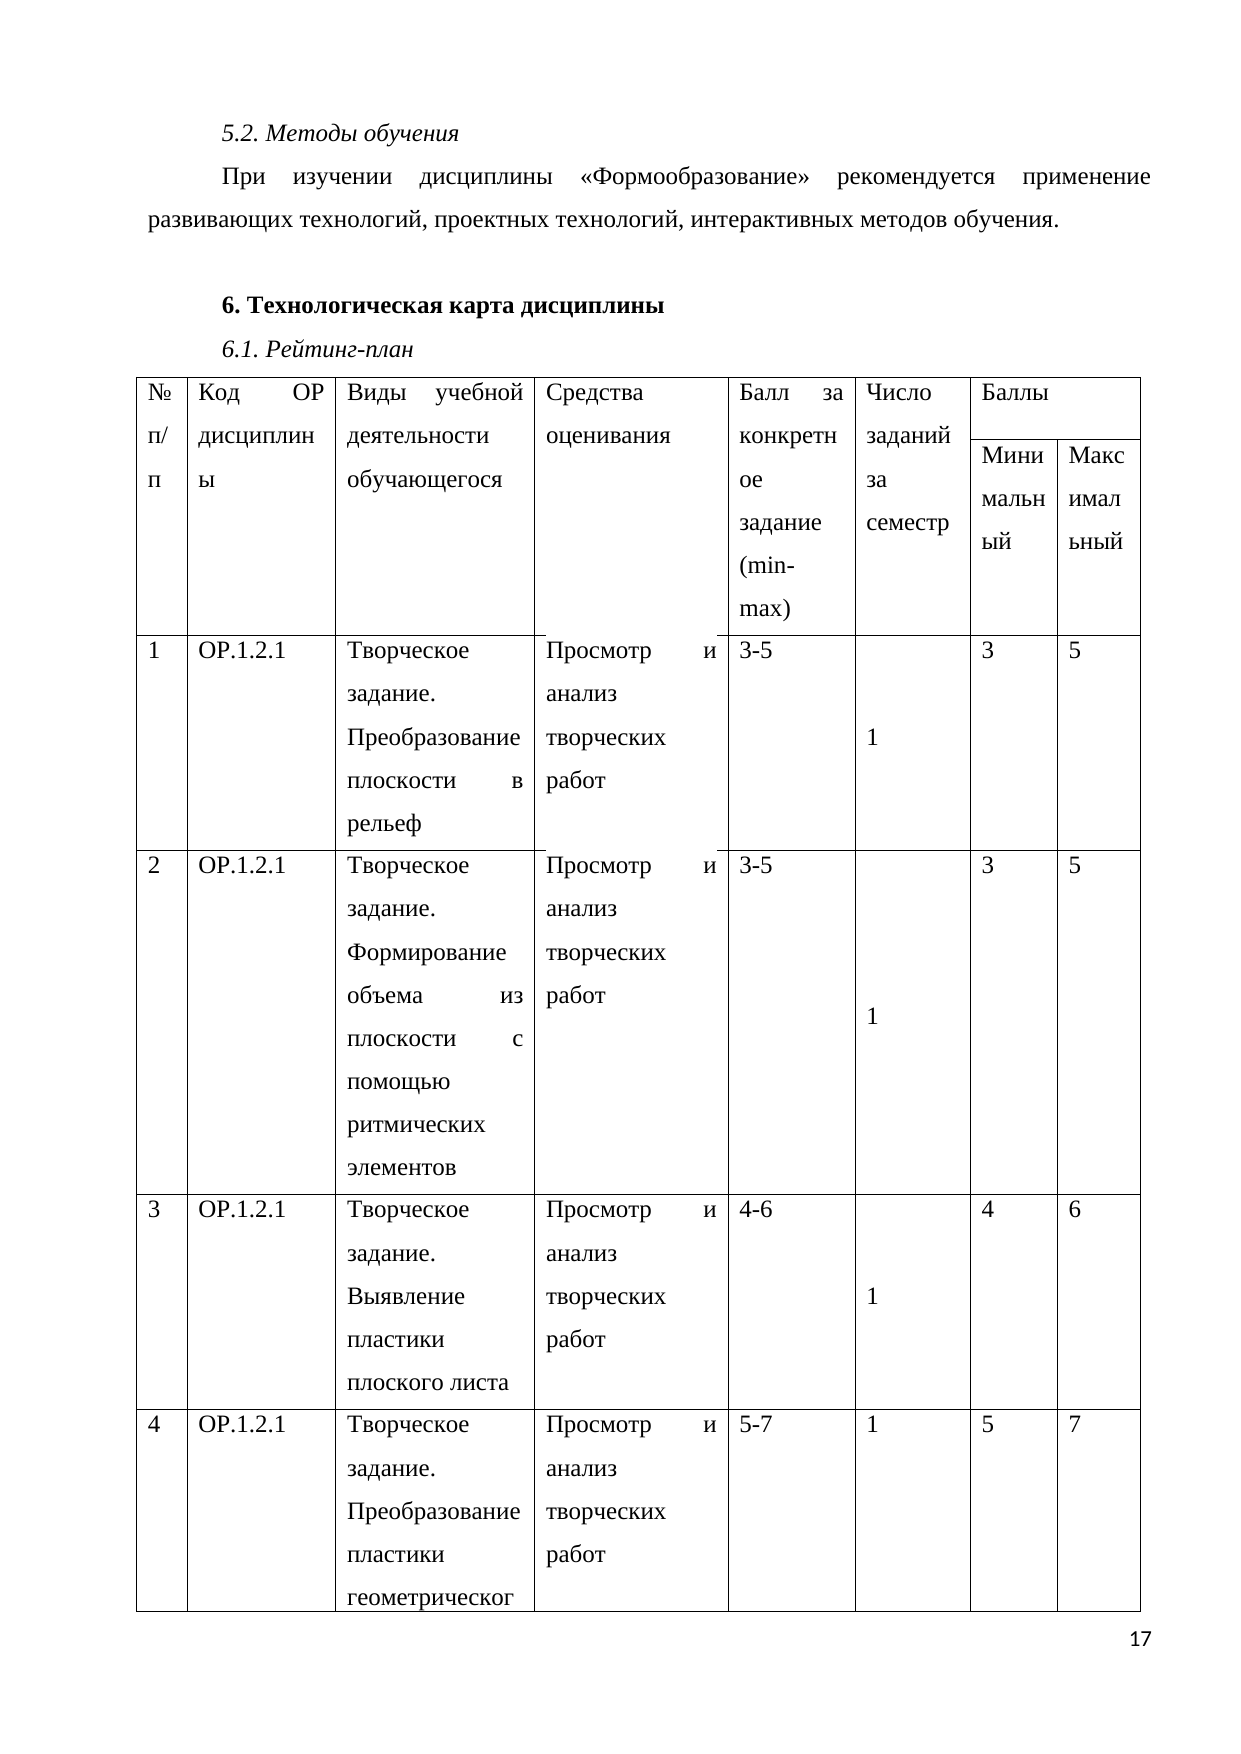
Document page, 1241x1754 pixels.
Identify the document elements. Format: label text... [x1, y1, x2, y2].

table_cell 3 [971, 851, 1057, 1194]
table_cell 4-6 [729, 1195, 855, 1409]
table_cell 1 [856, 636, 970, 850]
table_cell Просмотр и анализ творческих работ [535, 1195, 728, 1409]
table_header Баллы [971, 378, 1140, 439]
table_cell 6 [1058, 1195, 1140, 1409]
table_cell 5 [1058, 636, 1140, 850]
table_cell Минимальный [971, 440, 1057, 635]
text 6. Технологическая карта дисциплины [148, 291, 1152, 319]
table_cell 1 [856, 1410, 970, 1611]
table_cell 3 [137, 1195, 187, 1409]
table_cell 3-5 [729, 851, 855, 1194]
table_cell 3-5 [729, 636, 855, 850]
table_cell 5-7 [729, 1410, 855, 1611]
table_header Виды учебной деятельности обучающегося [336, 378, 534, 635]
table_cell ОР.1.2.1 [188, 851, 335, 1194]
table_cell 4 [137, 1410, 187, 1611]
table_cell Максимальный [1058, 440, 1140, 635]
table_cell Творческое задание. Выявление пластики плоского листа [336, 1195, 534, 1409]
table_cell 1 [137, 636, 187, 850]
table_cell 1 [856, 1195, 970, 1409]
table_header Код ОР дисциплины [188, 378, 335, 635]
table_cell ОР.1.2.1 [188, 1195, 335, 1409]
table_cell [336, 1410, 534, 1611]
text 5.2. Методы обучения [148, 118, 1152, 147]
table_cell ОР.1.2.1 [188, 636, 335, 850]
table_header Число заданий за семестр [856, 378, 970, 635]
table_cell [535, 1410, 728, 1611]
table_cell 2 [137, 851, 187, 1194]
text При изучении дисциплины «Формообразование» рекомендуется применение развивающих технологий, проектных технологий, интерактивных методов обучения. [148, 161, 1152, 233]
table_cell 7 [1058, 1410, 1140, 1611]
table_cell 5 [971, 1410, 1057, 1611]
table_header Средства оценивания [535, 378, 728, 635]
table_cell Творческое задание. Преобразование плоскости в рельеф [336, 636, 534, 850]
table_header № п/п [137, 378, 187, 635]
table_header Балл за конкретное задание (min-max) [729, 378, 855, 635]
table_cell 5 [1058, 851, 1140, 1194]
table_cell Просмотр и анализ творческих работ [535, 851, 728, 1194]
table_cell ОР.1.2.1 [188, 1410, 335, 1611]
table_cell 1 [856, 851, 970, 1194]
table_cell 4 [971, 1195, 1057, 1409]
table_cell Творческое задание. Формирование объема из плоскости с помощью ритмических элементов [336, 851, 534, 1194]
table_cell Просмотр и анализ творческих работ [535, 636, 728, 850]
text 6.1. Рейтинг-план [148, 334, 1152, 362]
table_cell 3 [971, 636, 1057, 850]
